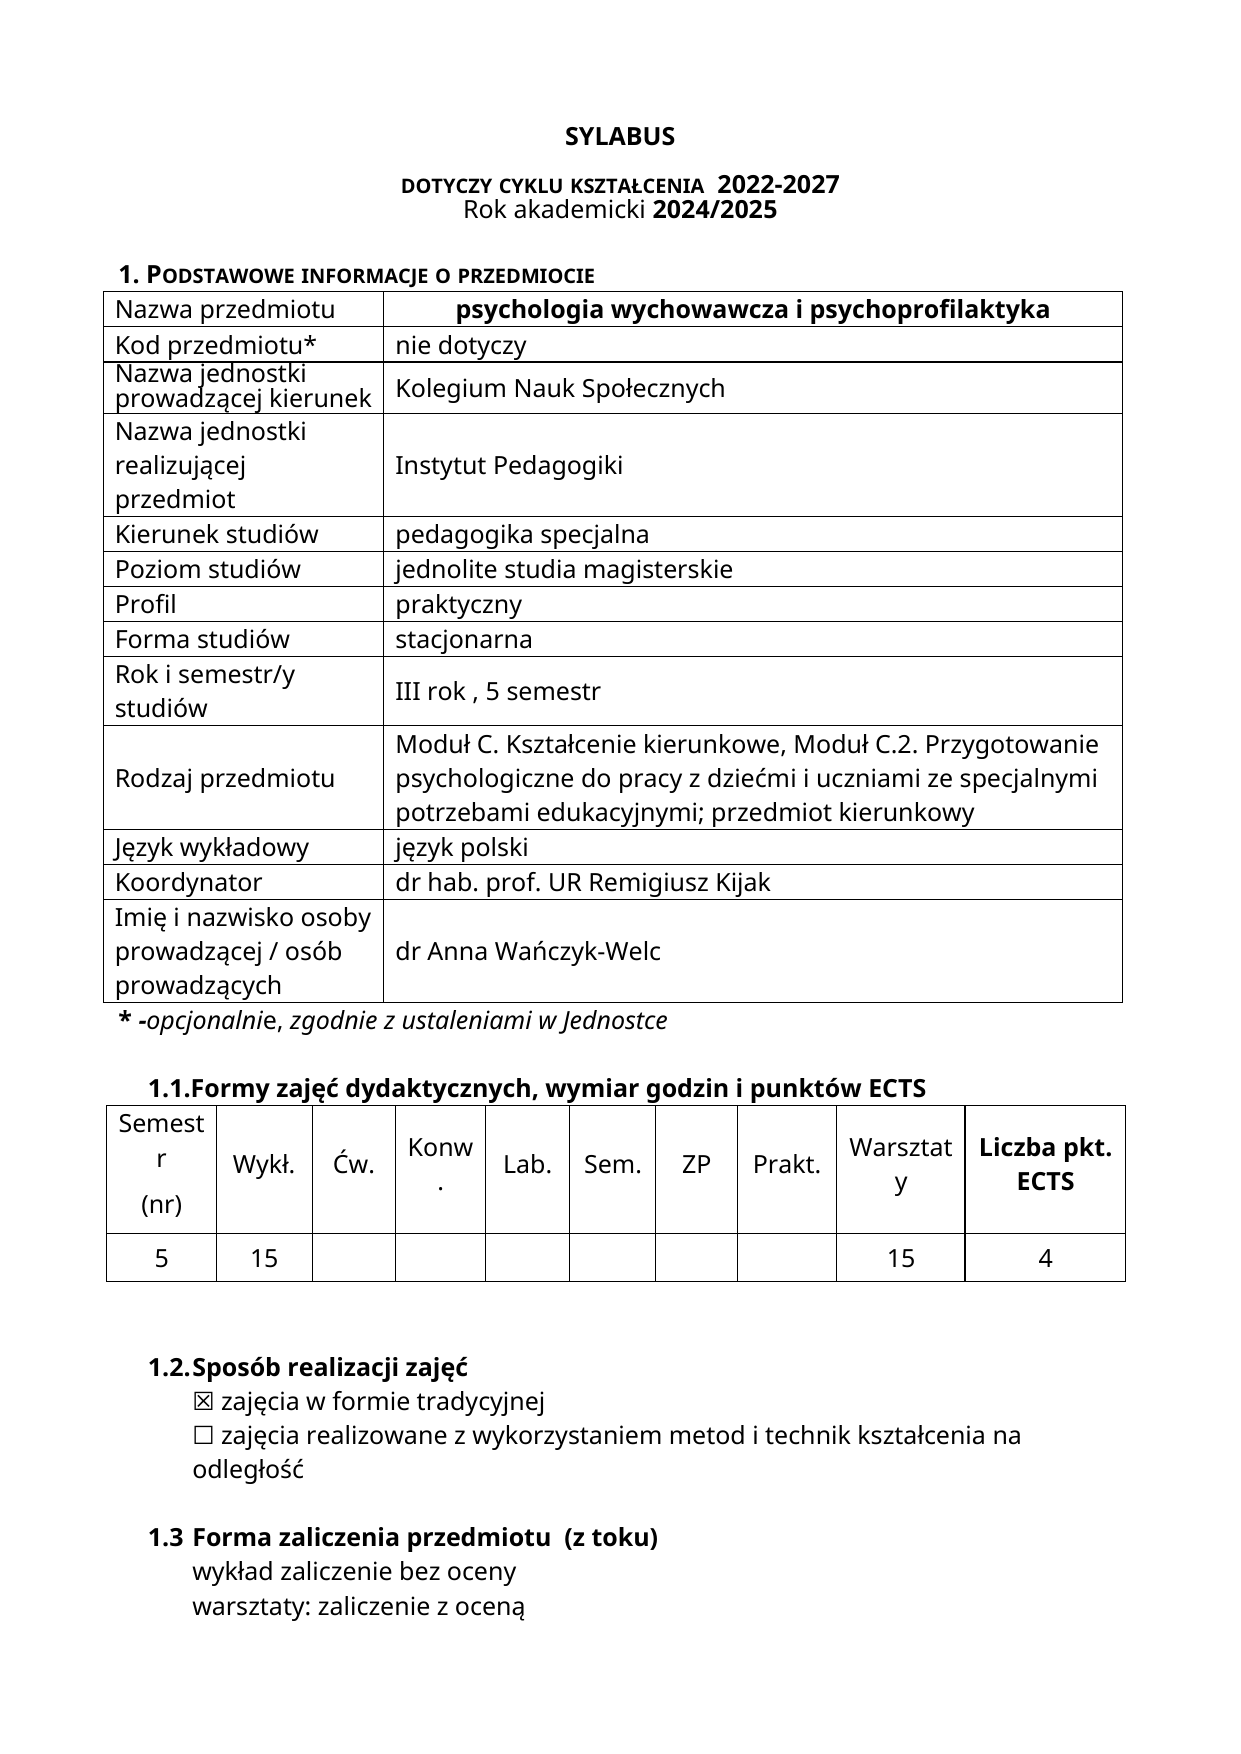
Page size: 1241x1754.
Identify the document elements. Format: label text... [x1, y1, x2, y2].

table_cell Nazwa jednostki prowadzącej kierunek [104, 363, 383, 412]
table_cell Instytut Pedagogiki [384, 414, 1122, 516]
table_cell [656, 1234, 737, 1281]
table_header Liczba pkt. ECTS [966, 1106, 1125, 1233]
table_cell pedagogika specjalna [384, 517, 1122, 551]
table_cell 4 [966, 1234, 1125, 1281]
table_cell III rok , 5 semestr [384, 657, 1122, 725]
table_header Nazwa przedmiotu [104, 292, 383, 326]
text wykład zaliczenie bez oceny [148, 1554, 1122, 1588]
table_cell Rok i semestr/y studiów [104, 657, 383, 725]
table_header ZP [656, 1106, 737, 1233]
table_cell Nazwa jednostki realizującej przedmiot [104, 414, 383, 516]
text dotyczy cyklu kształcenia 2022-2027 [118, 173, 1122, 198]
table_cell Profil [104, 587, 383, 621]
table_cell [738, 1234, 836, 1281]
table_cell dr Anna Wańczyk-Welc [384, 900, 1122, 1002]
table_cell dr hab. prof. UR Remigiusz Kijak [384, 865, 1122, 899]
text warsztaty: zaliczenie z oceną [148, 1588, 1122, 1622]
table_header Warsztaty [837, 1106, 964, 1233]
table_header Konw. [396, 1106, 485, 1233]
text 1.3 Forma zaliczenia przedmiotu (z toku) [148, 1520, 1122, 1554]
table_cell Rodzaj przedmiotu [104, 726, 383, 828]
table_cell Poziom studiów [104, 552, 383, 586]
table_cell Kod przedmiotu* [104, 327, 383, 361]
table_cell Język wykładowy [104, 830, 383, 863]
table_header Semestr (nr) [107, 1106, 216, 1233]
table_cell Forma studiów [104, 622, 383, 656]
table_cell Imię i nazwisko osoby prowadzącej / osób prowadzących [104, 900, 383, 1002]
table_cell [486, 1234, 569, 1281]
table_header Wykł. [217, 1106, 312, 1233]
table_cell Kierunek studiów [104, 517, 383, 551]
text 1.2. Sposób realizacji zajęć [148, 1350, 1122, 1384]
table_cell [570, 1234, 655, 1281]
text 1.1.Formy zajęć dydaktycznych, wymiar godzin i punktów ECTS [148, 1071, 1122, 1105]
table_header psychologia wychowawcza i psychoprofilaktyka [384, 292, 1122, 326]
table_cell nie dotyczy [384, 327, 1122, 361]
table_cell Kolegium Nauk Społecznych [384, 363, 1122, 412]
table_cell jednolite studia magisterskie [384, 552, 1122, 586]
table_cell [396, 1234, 485, 1281]
text ☒ zajęcia w formie tradycyjnej [192, 1384, 1122, 1418]
text * -opcjonalnie, zgodnie z ustaleniami w Jednostce [118, 1003, 1122, 1037]
table_header Ćw. [313, 1106, 395, 1233]
table_cell Koordynator [104, 865, 383, 899]
table_cell 15 [217, 1234, 312, 1281]
table_header Lab. [486, 1106, 569, 1233]
text ☐ zajęcia realizowane z wykorzystaniem metod i technik kształcenia na odległość [192, 1418, 1122, 1486]
table_cell język polski [384, 830, 1122, 863]
table_cell [313, 1234, 395, 1281]
table_cell 15 [837, 1234, 964, 1281]
table_cell stacjonarna [384, 622, 1122, 656]
table_header Sem. [570, 1106, 655, 1233]
table_header Prakt. [738, 1106, 836, 1233]
table_cell praktyczny [384, 587, 1122, 621]
text SYLABUS [118, 118, 1122, 152]
table_cell 5 [107, 1234, 216, 1281]
table_cell Moduł C. Kształcenie kierunkowe, Moduł C.2. Przygotowanie psychologiczne do pracy z dziećmi i uczniami ze specjalnymi potrzebami edukacyjnymi; przedmiot kierunkowy [384, 726, 1122, 828]
text Rok akademicki 2024/2025 [118, 198, 1122, 223]
text 1. Podstawowe informacje o przedmiocie [118, 257, 1122, 291]
